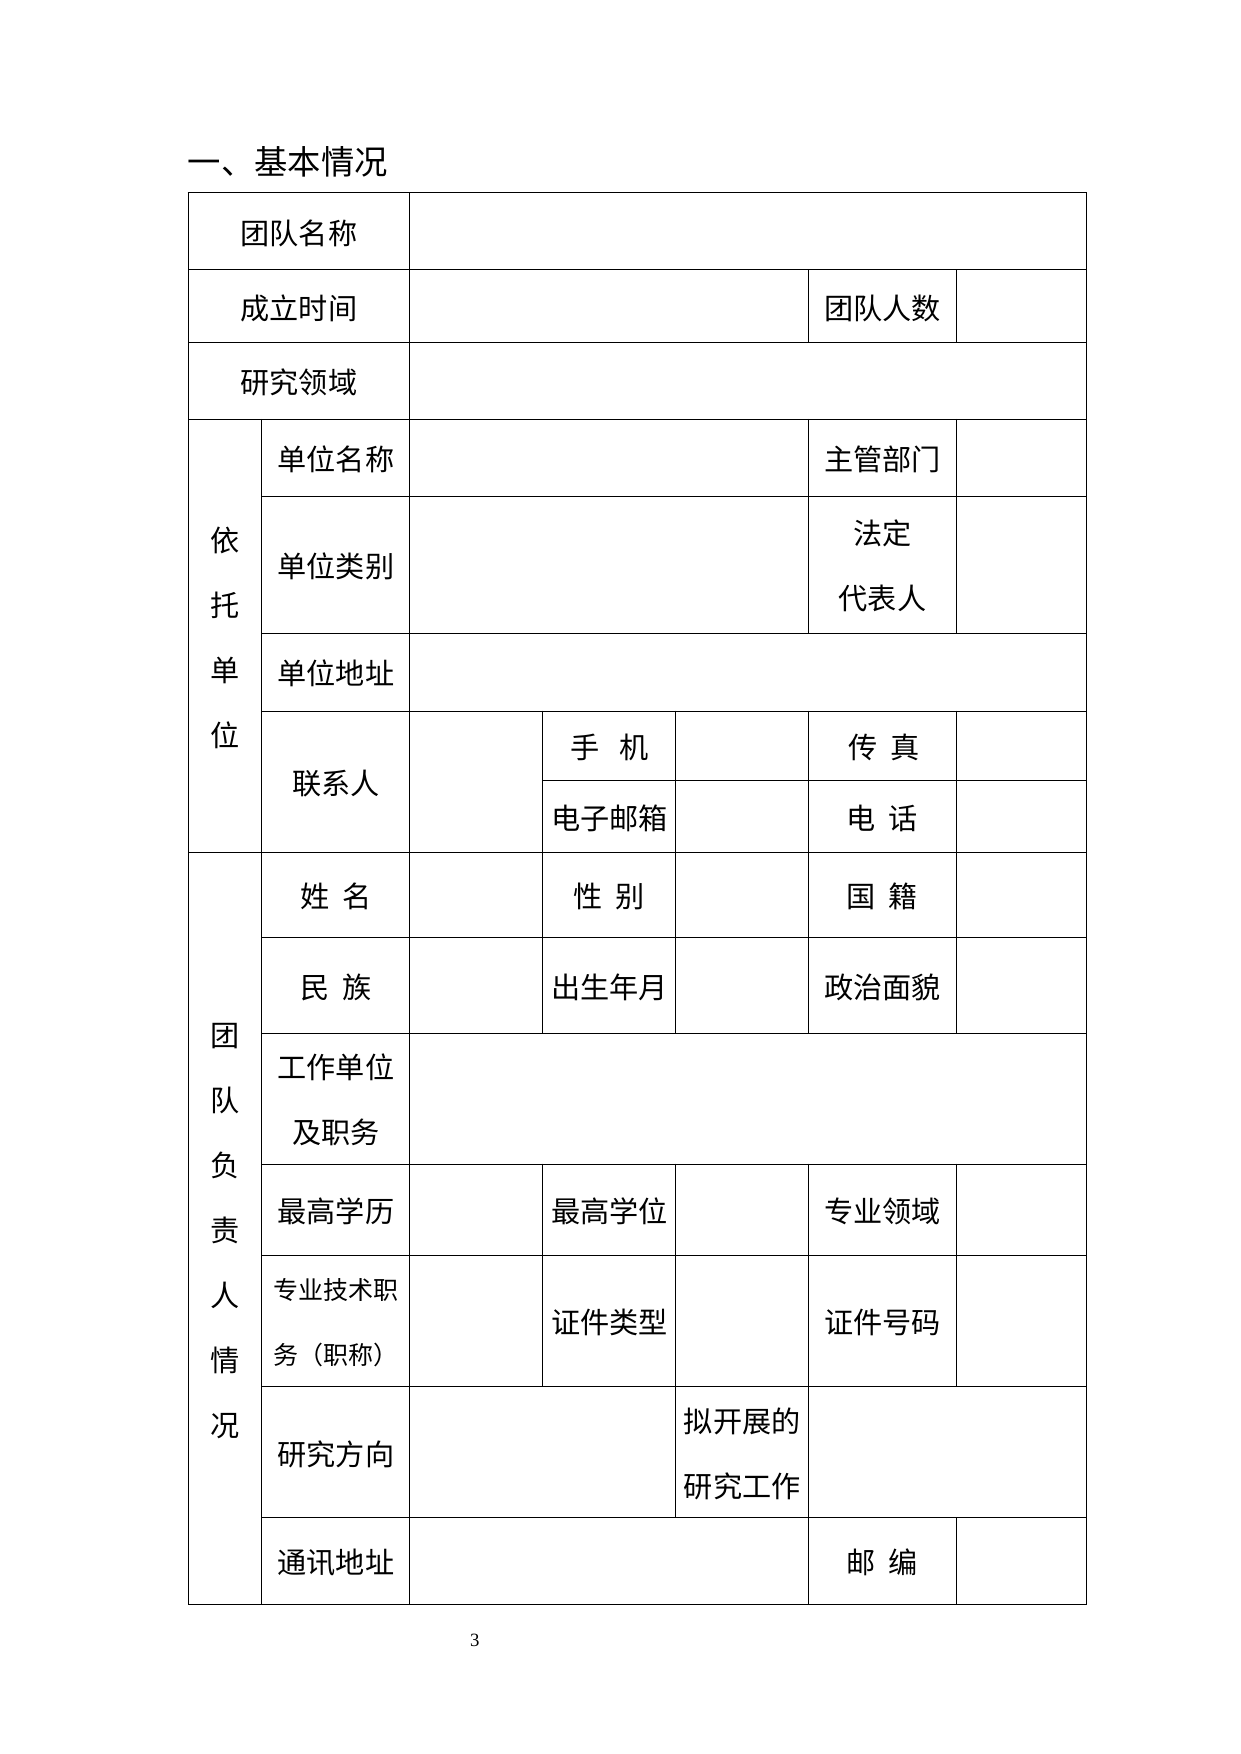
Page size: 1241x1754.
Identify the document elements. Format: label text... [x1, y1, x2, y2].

table_cell 电子邮箱 [543, 781, 675, 852]
table_cell [410, 497, 808, 632]
table_cell 研究领域 [189, 343, 409, 419]
table_cell [410, 1256, 542, 1386]
table_cell [410, 270, 808, 342]
table_cell 团队人数 [809, 270, 956, 342]
table_cell 工作单位及职务 [262, 1034, 409, 1163]
table_cell [957, 420, 1086, 496]
table_cell [957, 1518, 1086, 1604]
table_cell 联系人 [262, 712, 409, 852]
table_cell 通讯地址 [262, 1518, 409, 1604]
list 基本情况 [187, 127, 1053, 192]
table_header [410, 193, 1086, 269]
table_cell 依 托 单 位 [189, 420, 261, 852]
table_cell 政治面貌 [809, 938, 956, 1032]
table_cell [957, 781, 1086, 852]
table_cell 法定 代表人 [809, 497, 956, 632]
table_cell [957, 270, 1086, 342]
table_cell 团 队 负 责 人 情 况 [189, 853, 261, 1604]
table_cell [809, 1387, 1086, 1517]
table_cell 邮 编 [809, 1518, 956, 1604]
table_cell [410, 853, 542, 937]
table_cell 姓 名 [262, 853, 409, 937]
table_cell 电 话 [809, 781, 956, 852]
table_header 团队名称 [189, 193, 409, 269]
table_cell 研究方向 [262, 1387, 409, 1517]
table_cell 主管部门 [809, 420, 956, 496]
table_cell [957, 1165, 1086, 1255]
table_cell 性 别 [543, 853, 675, 937]
table_cell 单位类别 [262, 497, 409, 632]
table_cell [676, 938, 808, 1032]
table_cell 专业领域 [809, 1165, 956, 1255]
table_cell 最高学位 [543, 1165, 675, 1255]
table_cell [410, 634, 1086, 711]
table_cell 传 真 [809, 712, 956, 780]
table_cell [410, 1034, 1086, 1163]
table_cell [410, 1387, 675, 1517]
table_cell 专业技术职务（职称） [262, 1256, 409, 1386]
table_cell [410, 343, 1086, 419]
table_cell 出生年月 [543, 938, 675, 1032]
table_cell [957, 853, 1086, 937]
table_cell [676, 712, 808, 780]
table_cell 手 机 [543, 712, 675, 780]
table_cell [410, 712, 542, 852]
table_cell [410, 420, 808, 496]
table_cell [410, 1165, 542, 1255]
table_cell [676, 1165, 808, 1255]
table_cell [957, 712, 1086, 780]
table_cell [410, 1518, 808, 1604]
table_cell 最高学历 [262, 1165, 409, 1255]
table_cell [957, 1256, 1086, 1386]
table_cell 拟开展的研究工作 [676, 1387, 808, 1517]
table_cell [957, 497, 1086, 632]
table_cell 单位地址 [262, 634, 409, 711]
table_cell 证件号码 [809, 1256, 956, 1386]
table_cell 成立时间 [189, 270, 409, 342]
table_cell 证件类型 [543, 1256, 675, 1386]
table_cell [957, 938, 1086, 1032]
table_cell [676, 1256, 808, 1386]
table_cell 单位名称 [262, 420, 409, 496]
table_cell [410, 938, 542, 1032]
table_cell 国 籍 [809, 853, 956, 937]
table_cell [676, 781, 808, 852]
table_cell 民 族 [262, 938, 409, 1032]
table_cell [676, 853, 808, 937]
